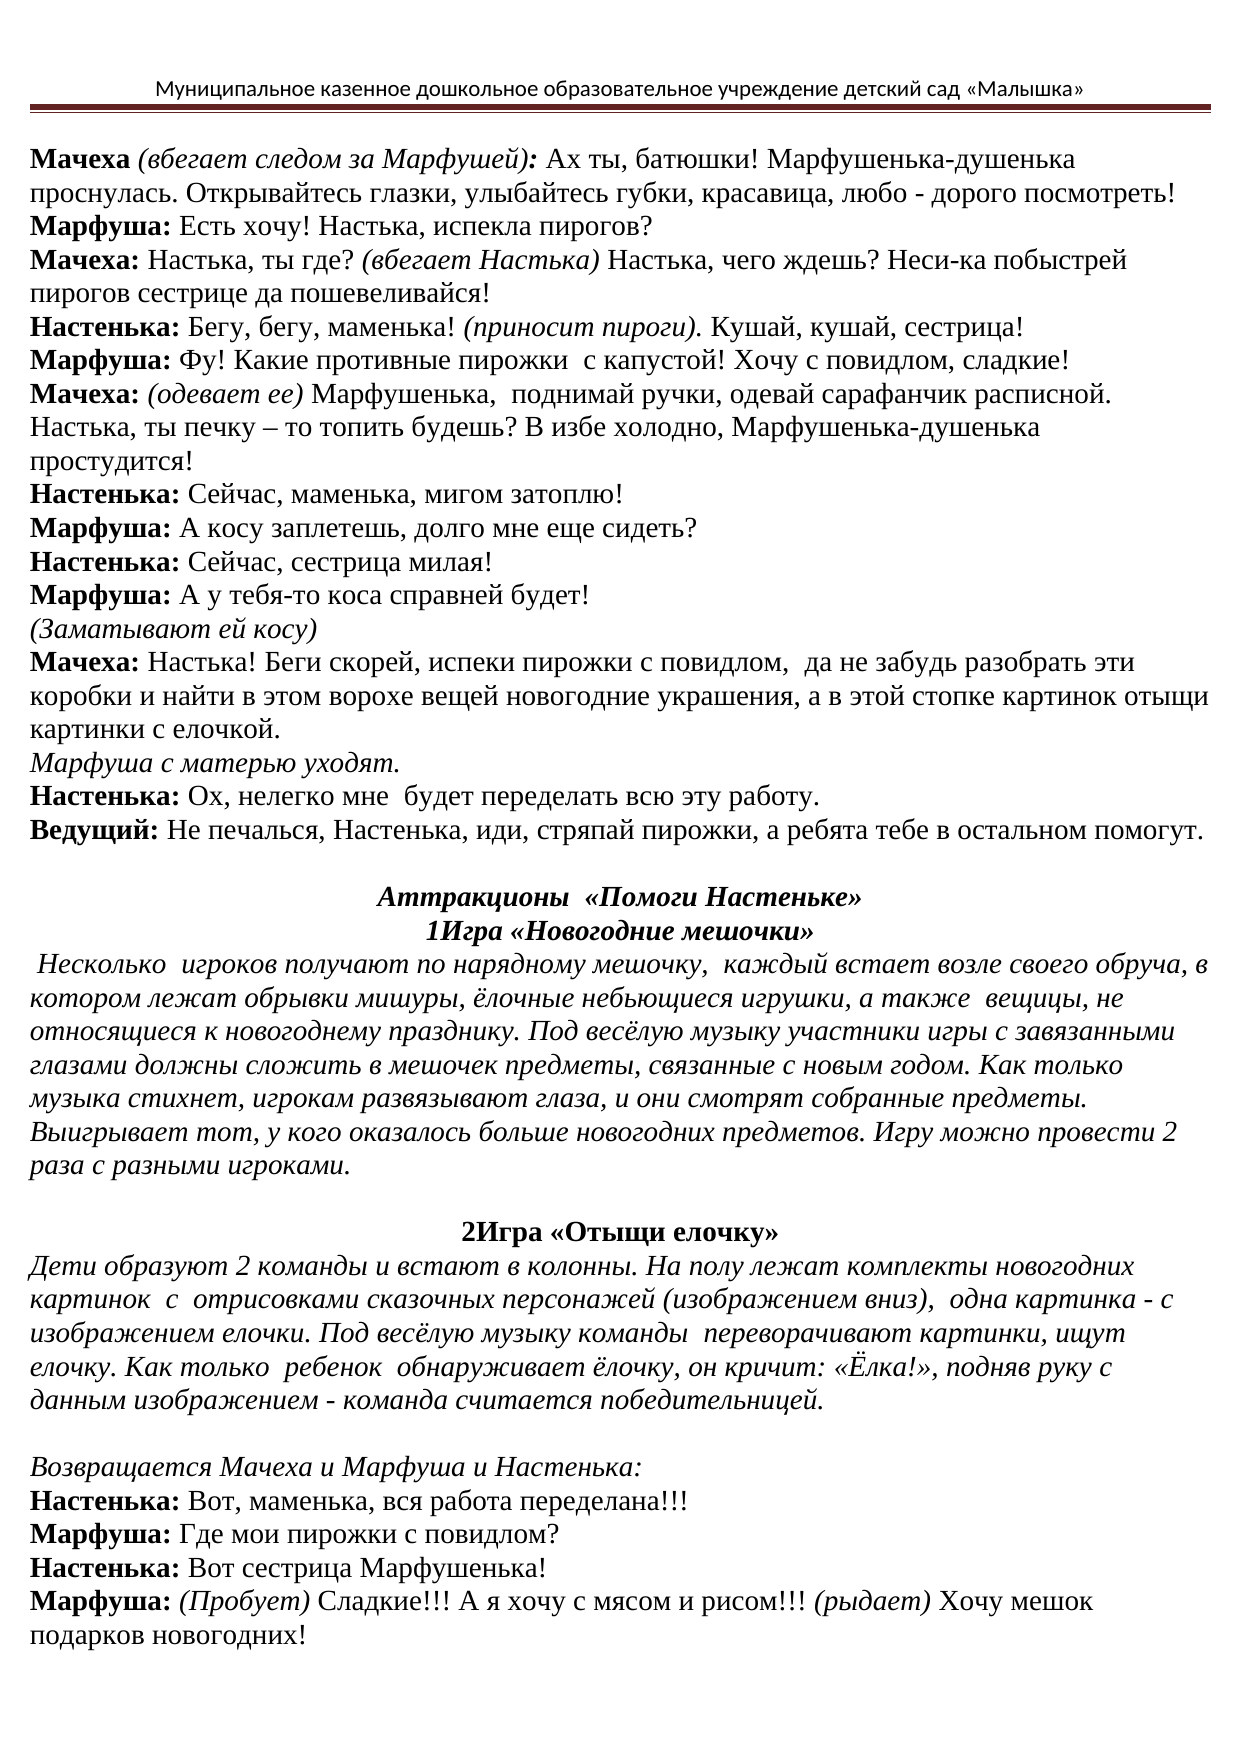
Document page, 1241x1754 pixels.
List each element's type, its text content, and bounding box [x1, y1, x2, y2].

text Мачеха: Настька, ты где? (вбегает Настька) Настька, чего ждешь? Неси-ка побыстрей пирогов сестрице да пошевеливайся! [29, 242, 1211, 309]
text Марфуша: Фу! Какие противные пирожки с капустой! Хочу с повидлом, сладкие! [29, 342, 1211, 376]
text Настенька: Ох, нелегко мне будет переделать всю эту работу. [29, 778, 1211, 812]
text (Заматывают ей косу) [29, 611, 1211, 644]
text Марфуша: А косу заплетешь, долго мне еще сидеть? [29, 510, 1211, 544]
text Мачеха: Настька! Беги скорей, испеки пирожки с повидлом, да не забудь разобрать эти коробки и найти в этом ворохе вещей новогодние украшения, а в этой стопке картинок отыщи картинки с елочкой. [29, 644, 1211, 745]
text Марфуша: Есть хочу! Настька, испекла пирогов? [29, 208, 1211, 242]
text Настенька: Вот, маменька, вся работа переделана!!! [29, 1483, 1211, 1516]
text Аттракционы «Помоги Настеньке» [29, 879, 1211, 913]
text Марфуша: (Пробует) Сладкие!!! А я хочу с мясом и рисом!!! (рыдает) Хочу мешок подарков новогодних! [29, 1583, 1211, 1651]
text 1Игра «Новогодние мешочки» [29, 913, 1211, 946]
text Ведущий: Не печалься, Настенька, иди, стряпай пирожки, а ребята тебе в остальном помогут. [167, 812, 1211, 846]
text Дети образуют 2 команды и встают в колонны. На полу лежат комплекты новогодних картинок с отрисовками сказочных персонажей (изображением вниз), одна картинка - с изображением елочки. Под весёлую музыку команды переворачивают картинки, ищут елочку. Как только ребенок обнаруживает ёлочку, он кричит: «Ёлка!», подняв руку с данным изображением - команда считается победительницей. [29, 1248, 1211, 1416]
text Марфуша с матерью уходят. [29, 745, 1211, 778]
text Мачеха (вбегает следом за Марфушей): Ах ты, батюшки! Марфушенька-душенька проснулась. Открывайтесь глазки, улыбайтесь губки, красавица, любо - дорого посмотреть! [29, 141, 1211, 208]
text Мачеха: (одевает ее) Марфушенька, поднимай ручки, одевай сарафанчик расписной. Настька, ты печку – то топить будешь? В избе холодно, Марфушенька-душенька простудится! [29, 376, 1211, 477]
text Возвращается Мачеха и Марфуша и Настенька: [29, 1449, 1211, 1483]
text Несколько игроков получают по нарядному мешочку, каждый встает возле своего обруча, в котором лежат обрывки мишуры, ёлочные небьющиеся игрушки, а также вещицы, не относящиеся к новогоднему празднику. Под весёлую музыку участники игры с завязанными глазами должны сложить в мешочек предметы, связанные с новым годом. Как только музыка стихнет, игрокам развязывают глаза, и они смотрят собранные предметы. Выигрывает тот, у кого оказалось больше новогодних предметов. Игру можно провести 2 раза с разными игроками. [29, 946, 1211, 1181]
text Марфуша: А у тебя-то коса справней будет! [29, 577, 1211, 611]
text 2Игра «Отыщи елочку» [29, 1214, 1211, 1248]
text Настенька: Бегу, бегу, маменька! (приносит пироги). Кушай, кушай, сестрица! [29, 309, 1211, 342]
text Марфуша: Где мои пирожки с повидлом? [29, 1516, 1211, 1550]
text Настенька: Вот сестрица Марфушенька! [29, 1550, 1211, 1583]
text Настенька: Сейчас, сестрица милая! [29, 544, 1211, 577]
text Настенька: Сейчас, маменька, мигом затоплю! [29, 477, 1211, 510]
